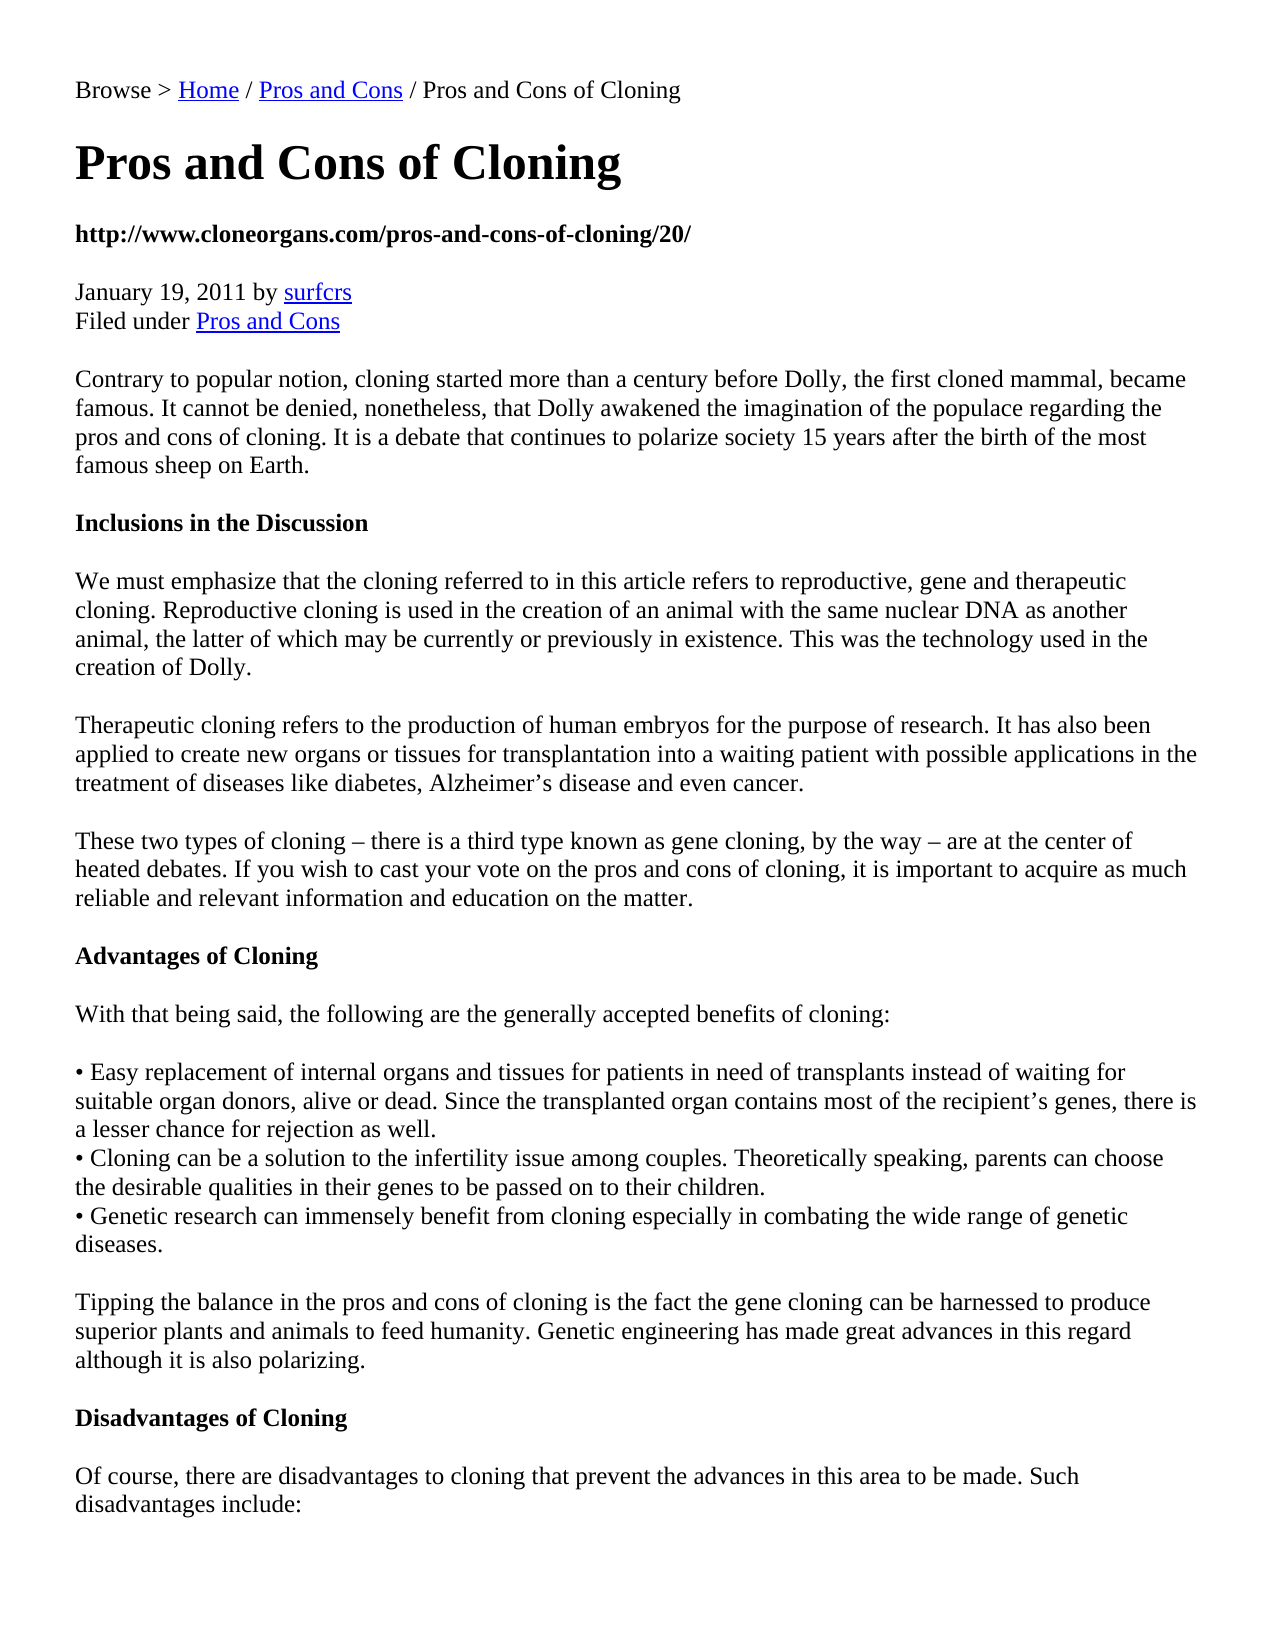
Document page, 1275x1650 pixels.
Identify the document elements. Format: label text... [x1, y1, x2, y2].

text Advantages of Cloning [75, 941, 1200, 970]
text With that being said, the following are the generally accepted benefits of cloning: [75, 999, 1200, 1028]
text Disadvantages of Cloning [75, 1403, 1200, 1432]
text • Easy replacement of internal organs and tissues for patients in need of transplants instead of waiting for suitable organ donors, alive or dead. Since the transplanted organ contains most of the recipient’s genes, there is a lesser chance for rejection as well. • Cloning can be a solution to the infertility issue among couples. Theoretically speaking, parents can choose the desirable qualities in their genes to be passed on to their children. • Genetic research can immensely benefit from cloning especially in combating the wide range of genetic diseases. [75, 1057, 1200, 1258]
text Of course, there are disadvantages to cloning that prevent the advances in this area to be made. Such disadvantages include: [75, 1461, 1200, 1518]
text Contrary to popular notion, cloning started more than a century before Dolly, the first cloned mammal, became famous. It cannot be denied, nonetheless, that Dolly awakened the imagination of the populace regarding the pros and cons of cloning. It is a debate that continues to polarize society 15 years after the birth of the most famous sheep on Earth. [75, 364, 1200, 479]
text January 19, 2011 by surfcrs Filed under Pros and Cons [75, 277, 1200, 335]
text Inclusions in the Discussion [75, 508, 1200, 537]
text Tipping the balance in the pros and cons of cloning is the fact the gene cloning can be harnessed to produce superior plants and animals to feed humanity. Genetic engineering has made great advances in this regard although it is also polarizing. [75, 1287, 1200, 1374]
text Browse > Home / Pros and Cons / Pros and Cons of Cloning [75, 75, 1200, 104]
text We must emphasize that the cloning referred to in this article refers to reproductive, gene and therapeutic cloning. Reproductive cloning is used in the creation of an animal with the same nuclear DNA as another animal, the latter of which may be currently or previously in existence. This was the technology used in the creation of Dolly. [75, 566, 1200, 681]
text These two types of cloning – there is a third type known as gene cloning, by the way – are at the center of heated debates. If you wish to cast your vote on the pros and cons of cloning, it is important to acquire as much reliable and relevant information and education on the matter. [75, 826, 1200, 912]
text http://www.cloneorgans.com/pros-and-cons-of-cloning/20/ [75, 219, 1200, 248]
text Pros and Cons of Cloning [75, 133, 1200, 190]
text Therapeutic cloning refers to the production of human embryos for the purpose of research. It has also been applied to create new organs or tissues for transplantation into a waiting patient with possible applications in the treatment of diseases like diabetes, Alzheimer’s disease and even cancer. [75, 710, 1200, 797]
